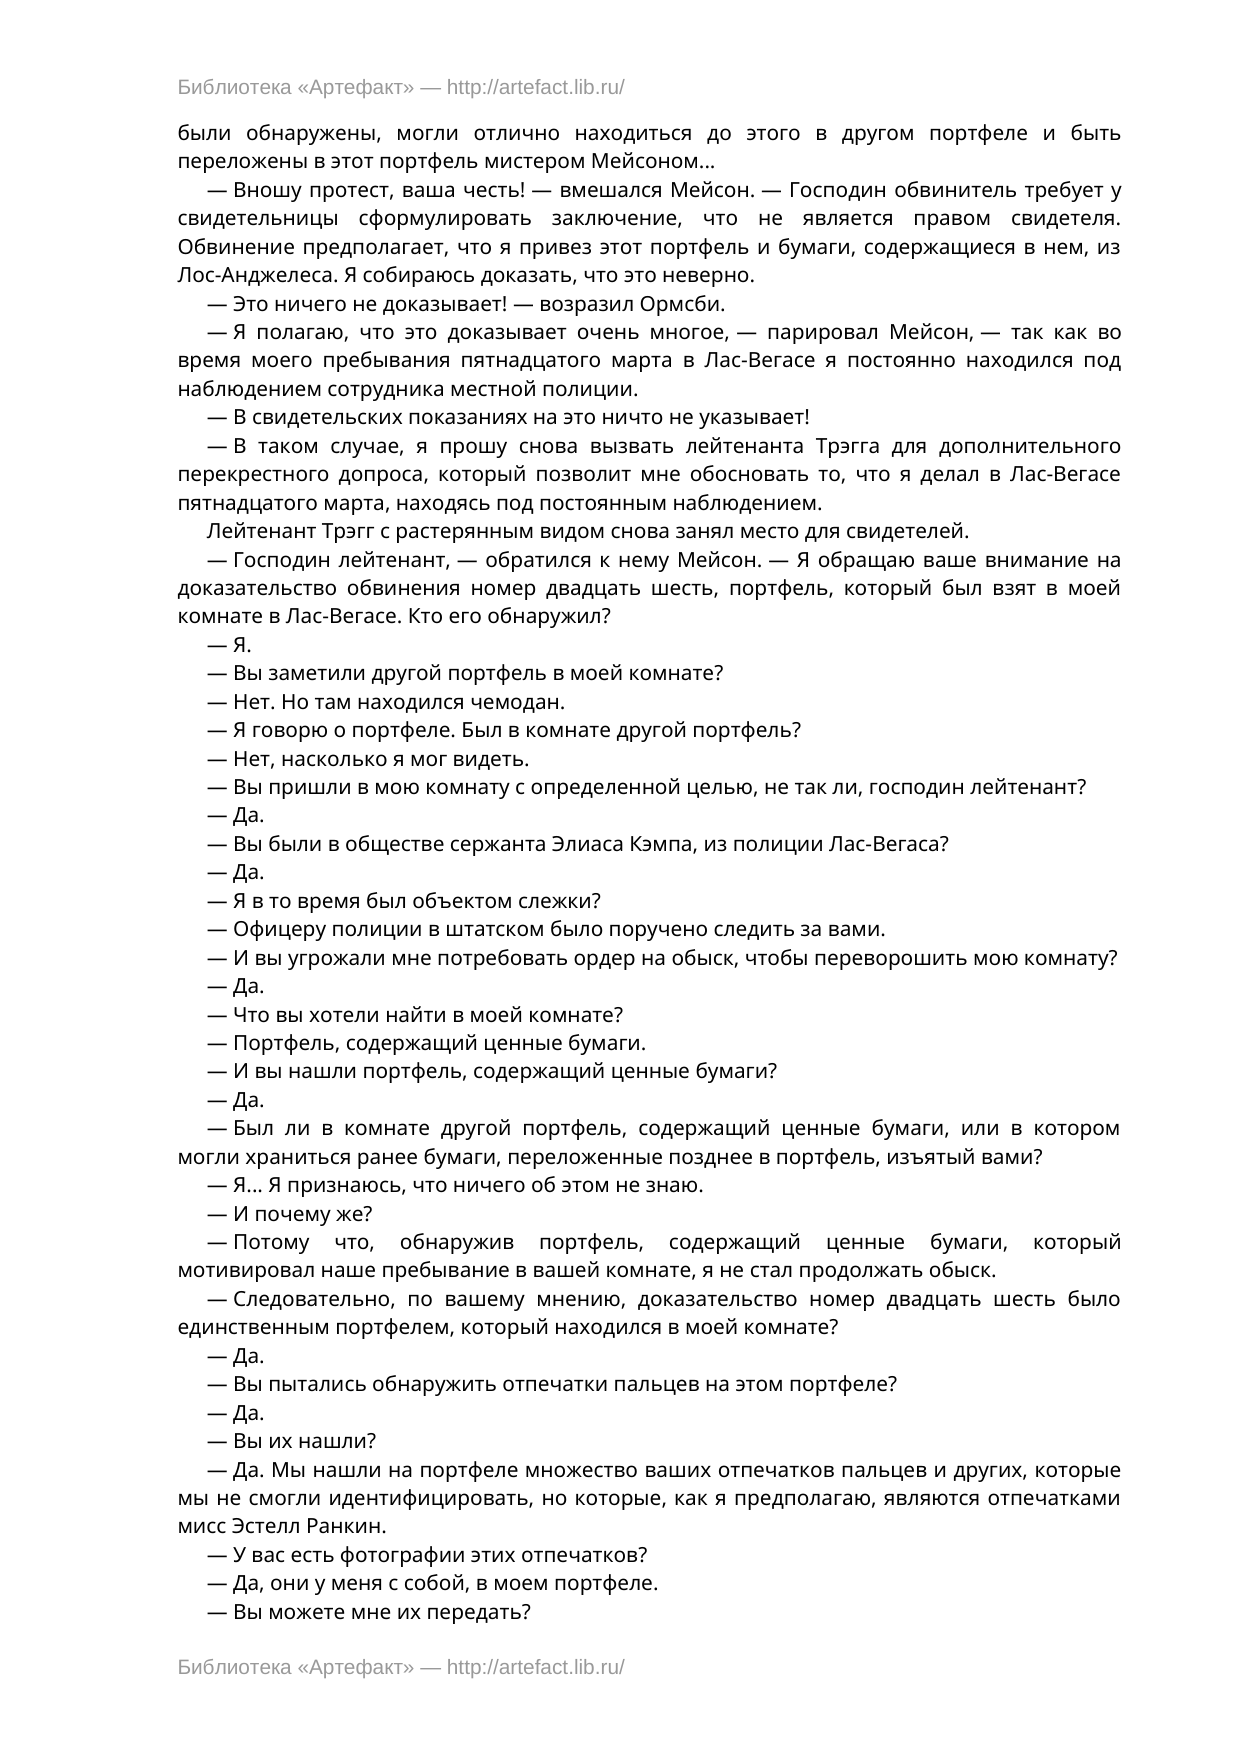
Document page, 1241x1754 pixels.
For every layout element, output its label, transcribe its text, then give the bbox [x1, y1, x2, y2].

text — Я полагаю, что это доказывает очень многое, — парировал Мейсон, — так как во время моего пребывания пятнадцатого марта в Лас-Вегасе я постоянно находился под наблюдением сотрудника местной полиции. [177, 317, 1122, 402]
text — Вы были в обществе сержанта Элиаса Кэмпа, из полиции Лас-Вегаса? [177, 829, 1122, 857]
text — Это ничего не доказывает! — возразил Ормсби. [177, 289, 1122, 317]
text — Да. [177, 1341, 1122, 1369]
text — Я... Я признаюсь, что ничего об этом не знаю. [177, 1170, 1122, 1199]
text — Господин лейтенант, — обратился к нему Мейсон. — Я обращаю ваше внимание на доказательство обвинения номер двадцать шесть, портфель, который был взят в моей комнате в Лас-Вегасе. Кто его обнаружил? [177, 545, 1122, 630]
text — Потому что, обнаружив портфель, содержащий ценные бумаги, который мотивировал наше пребывание в вашей комнате, я не стал продолжать обыск. [177, 1227, 1122, 1284]
text — Офицеру полиции в штатском было поручено следить за вами. [177, 914, 1122, 943]
text — Я. [177, 630, 1122, 658]
text — Следовательно, по вашему мнению, доказательство номер двадцать шесть было единственным портфелем, который находился в моей комнате? [177, 1284, 1122, 1341]
text — Вы пытались обнаружить отпечатки пальцев на этом портфеле? [177, 1369, 1122, 1398]
text — Да, они у меня с собой, в моем портфеле. [177, 1568, 1122, 1597]
text — В таком случае, я прошу снова вызвать лейтенанта Трэгга для дополнительного перекрестного допроса, который позволит мне обосновать то, что я делал в Лас-Вегасе пятнадцатого марта, находясь под постоянным наблюдением. [177, 431, 1122, 516]
text — Нет. Но там находился чемодан. [177, 687, 1122, 715]
text — Я говорю о портфеле. Был в комнате другой портфель? [177, 715, 1122, 744]
text — Нет, насколько я мог видеть. [177, 744, 1122, 772]
text — Вы заметили другой портфель в моей комнате? [177, 658, 1122, 687]
text — Что вы хотели найти в моей комнате? [177, 1000, 1122, 1028]
text — Вы можете мне их передать? [177, 1597, 1122, 1625]
text — Да. [177, 857, 1122, 886]
text — Портфель, содержащий ценные бумаги. [177, 1028, 1122, 1057]
text — И почему же? [177, 1199, 1122, 1227]
text — Вы пришли в мою комнату с определенной целью, не так ли, господин лейтенант? [177, 772, 1122, 801]
text — Вношу протест, ваша честь! — вмешался Мейсон. — Господин обвинитель требует у свидетельницы сформулировать заключение, что не является правом свидетеля. Обвинение предполагает, что я привез этот портфель и бумаги, содержащиеся в нем, из Лос-Анджелеса. Я собираюсь доказать, что это неверно. [177, 175, 1122, 289]
text — Вы их нашли? [177, 1426, 1122, 1455]
text Лейтенант Трэгг с растерянным видом снова занял место для свидетелей. [177, 516, 1122, 545]
text — Да. Мы нашли на портфеле множество ваших отпечатков пальцев и других, которые мы не смогли идентифицировать, но которые, как я предполагаю, являются отпечатками мисс Эстелл Ранкин. [177, 1455, 1122, 1540]
text — У вас есть фотографии этих отпечатков? [177, 1540, 1122, 1568]
text — И вы угрожали мне потребовать ордер на обыск, чтобы переворошить мою комнату? [177, 943, 1122, 971]
text — Был ли в комнате другой портфель, содержащий ценные бумаги, или в котором могли храниться ранее бумаги, переложенные позднее в портфель, изъятый вами? [177, 1113, 1122, 1170]
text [177, 118, 1122, 175]
text — В свидетельских показаниях на это ничто не указывает! [177, 402, 1122, 431]
text — Я в то время был объектом слежки? [177, 886, 1122, 914]
text — И вы нашли портфель, содержащий ценные бумаги? [177, 1057, 1122, 1085]
text — Да. [177, 971, 1122, 1000]
text — Да. [177, 1398, 1122, 1426]
text — Да. [177, 1085, 1122, 1113]
text — Да. [177, 801, 1122, 829]
